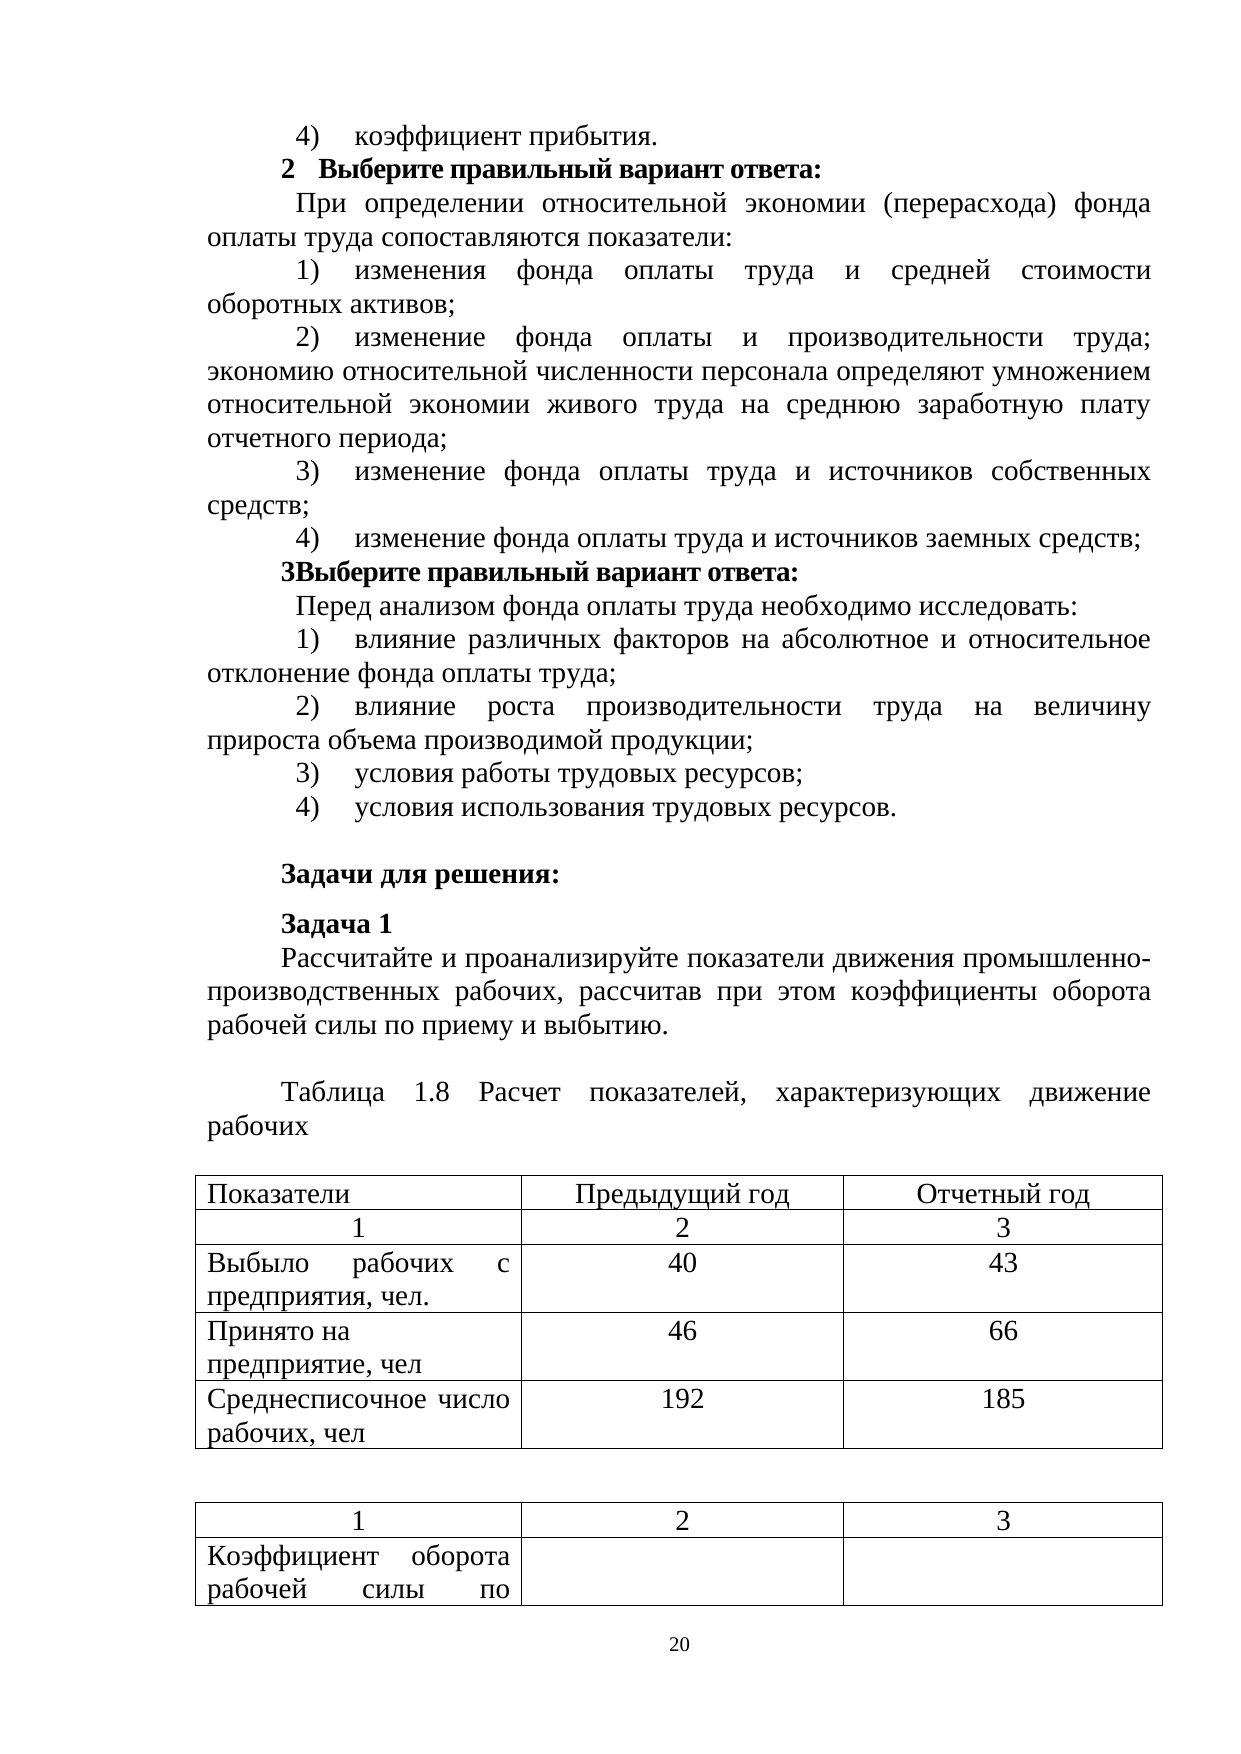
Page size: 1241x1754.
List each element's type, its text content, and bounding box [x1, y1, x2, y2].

table_cell 1 [196, 1210, 521, 1244]
list коэффициент прибытия. [207, 118, 1152, 152]
text 3Выберите правильный вариант ответа: [207, 554, 1152, 588]
table_header Отчетный год [844, 1176, 1162, 1209]
list изменения фонда оплаты труда и средней стоимости оборотных активов; [207, 252, 1152, 319]
table_header Показатели [196, 1176, 521, 1209]
table_cell 66 [844, 1313, 1162, 1380]
text При определении относительной экономии (перерасхода) фонда оплаты труда сопоставляются показатели: [207, 185, 1152, 252]
table_cell Выбыло рабочих с предприятия, чел. [196, 1245, 521, 1312]
list условия работы трудовых ресурсов; [207, 755, 1152, 789]
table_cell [196, 1538, 521, 1605]
table_cell [522, 1538, 843, 1605]
table_header 1 [196, 1503, 521, 1537]
list изменение фонда оплаты труда и источников заемных средств; [207, 521, 1152, 554]
table_header 2 [522, 1503, 843, 1537]
text Задача 1 [207, 906, 1152, 940]
table_cell [844, 1538, 1162, 1605]
table_cell 40 [522, 1245, 843, 1312]
list изменение фонда оплаты и производительности труда; экономию относительной численности персонала определяют умножением относительной экономии живого труда на среднюю заработную плату отчетного периода; [207, 319, 1152, 453]
list условия использования трудовых ресурсов. [207, 789, 1152, 822]
text Рассчитайте и проанализируйте показатели движения промышленно-производственных рабочих, рассчитав при этом коэффициенты оборота рабочей силы по приему и выбытию. [207, 940, 1152, 1041]
table_cell 185 [844, 1381, 1162, 1448]
text Перед анализом фонда оплаты труда необходимо исследовать: [207, 588, 1152, 621]
table_cell Среднесписочное число рабочих, чел [196, 1381, 521, 1448]
table_header 3 [844, 1503, 1162, 1537]
table_cell 2 [522, 1210, 843, 1244]
list изменение фонда оплаты труда и источников собственных средств; [207, 453, 1152, 521]
table_cell 46 [522, 1313, 843, 1380]
list влияние роста производительности труда на величину прироста объема производимой продукции; [207, 688, 1152, 755]
list Выберите правильный вариант ответа: [281, 152, 1152, 185]
table_cell 3 [844, 1210, 1162, 1244]
table_cell Принято на предприятие, чел [196, 1313, 521, 1380]
table_header Предыдущий год [522, 1176, 843, 1209]
table_cell 192 [522, 1381, 843, 1448]
text Таблица 1.8 Расчет показателей, характеризующих движение рабочих [207, 1074, 1152, 1141]
list влияние различных факторов на абсолютное и относительное отклонение фонда оплаты труда; [207, 621, 1152, 688]
table_cell 43 [844, 1245, 1162, 1312]
text Задачи для решения: [207, 856, 1152, 889]
